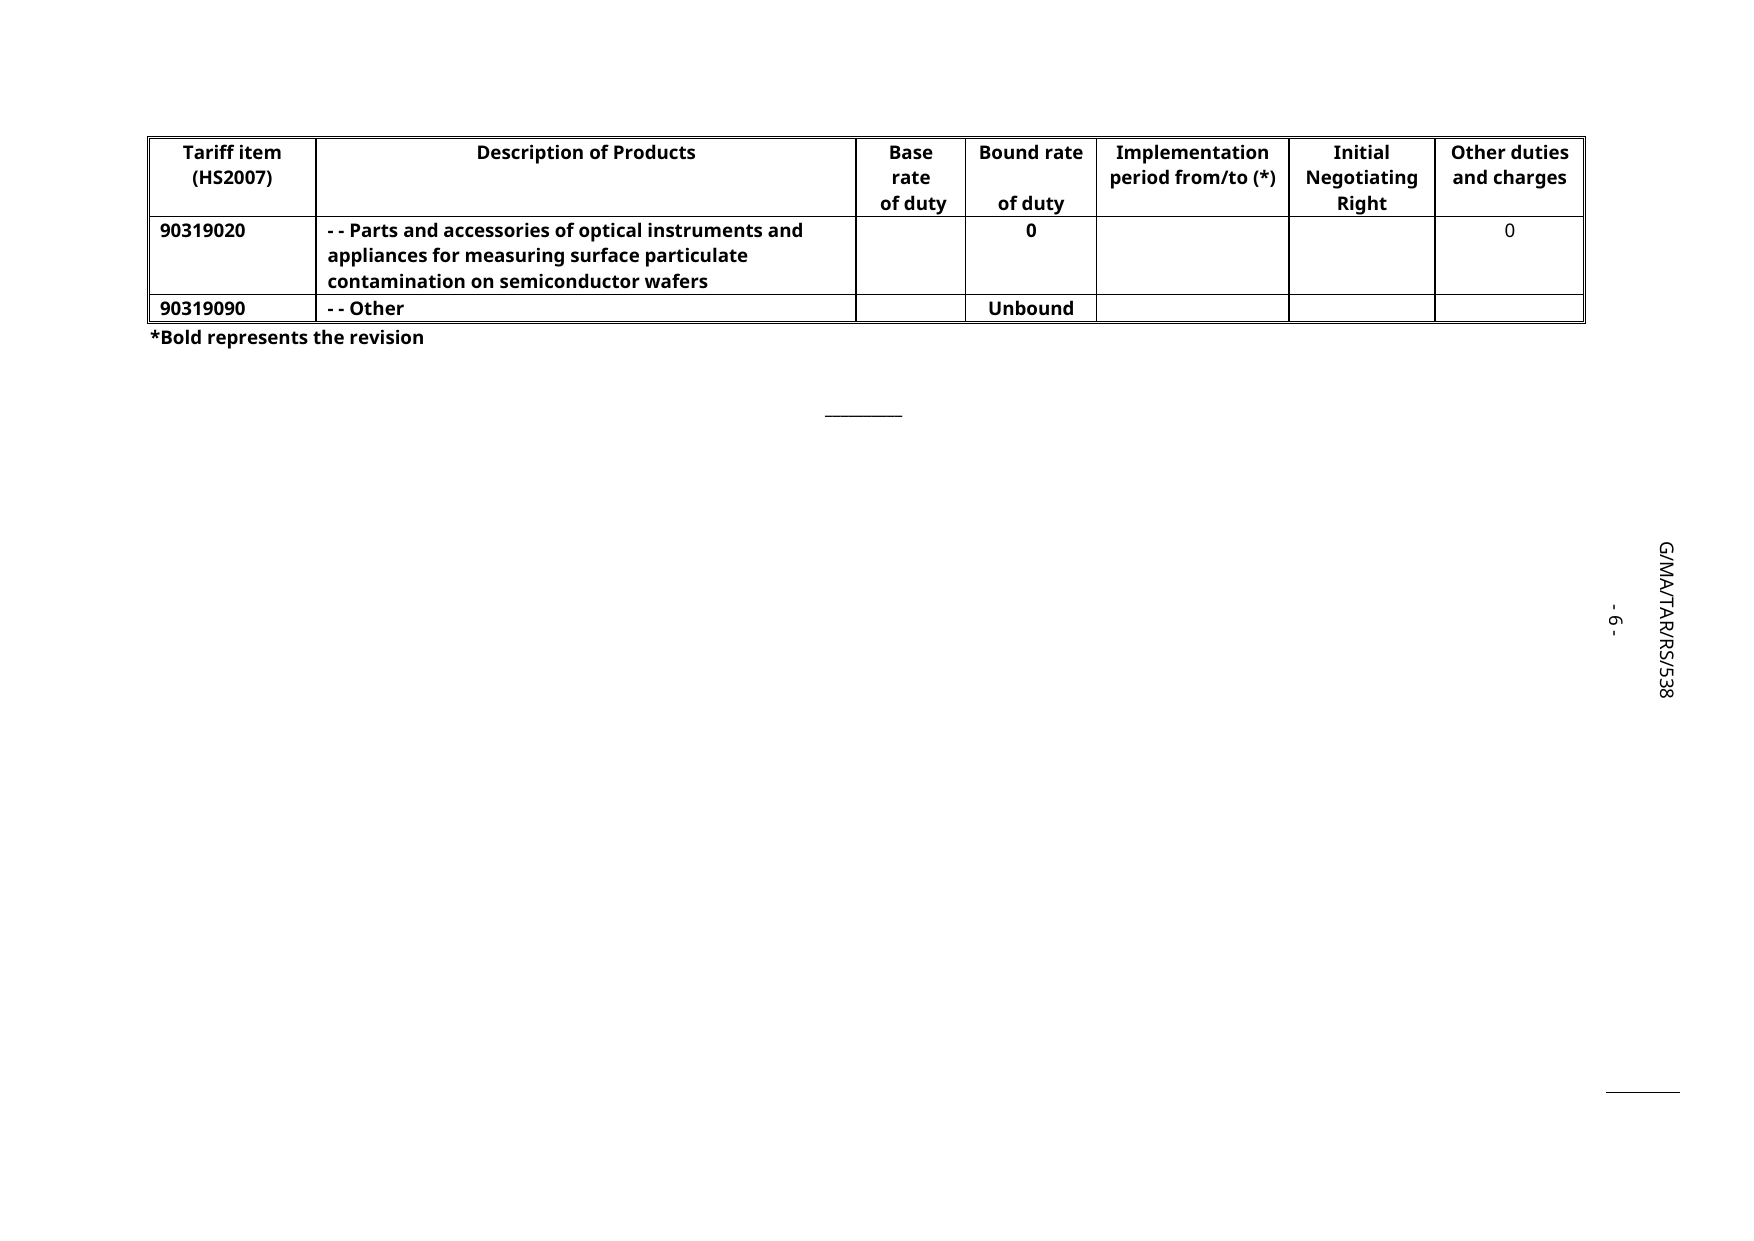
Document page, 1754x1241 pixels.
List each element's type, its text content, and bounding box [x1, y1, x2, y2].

table_header Base rate of duty [857, 139, 965, 216]
table_cell 0 [966, 217, 1096, 294]
text *Bold represents the revision [150, 324, 1577, 350]
table_header Bound rate of duty [966, 139, 1096, 216]
table_header Description of Products [317, 139, 855, 216]
table_cell 0 [1436, 217, 1583, 294]
table_header Implementation period from/to (*) [1097, 139, 1288, 216]
table_cell - - Other [317, 295, 855, 321]
table_cell 90319020 [150, 217, 315, 294]
table_cell [857, 217, 965, 294]
text __________ [150, 394, 1577, 419]
table_cell [1290, 295, 1434, 321]
table_cell [857, 295, 965, 321]
table_cell 90319090 [150, 295, 315, 321]
table_header Tariff item (HS2007) [150, 139, 315, 216]
table_cell Unbound [966, 295, 1096, 321]
table_cell [1290, 217, 1434, 294]
table_cell [1097, 295, 1288, 321]
table_header Initial Negotiating Right [1290, 139, 1434, 216]
table_cell - - Parts and accessories of optical instruments and appliances for measuring surface particulate contamination on semiconductor wafers [317, 217, 855, 294]
table_cell [1097, 217, 1288, 294]
table_cell [1436, 295, 1583, 321]
table_header Other duties and charges [1436, 139, 1583, 216]
